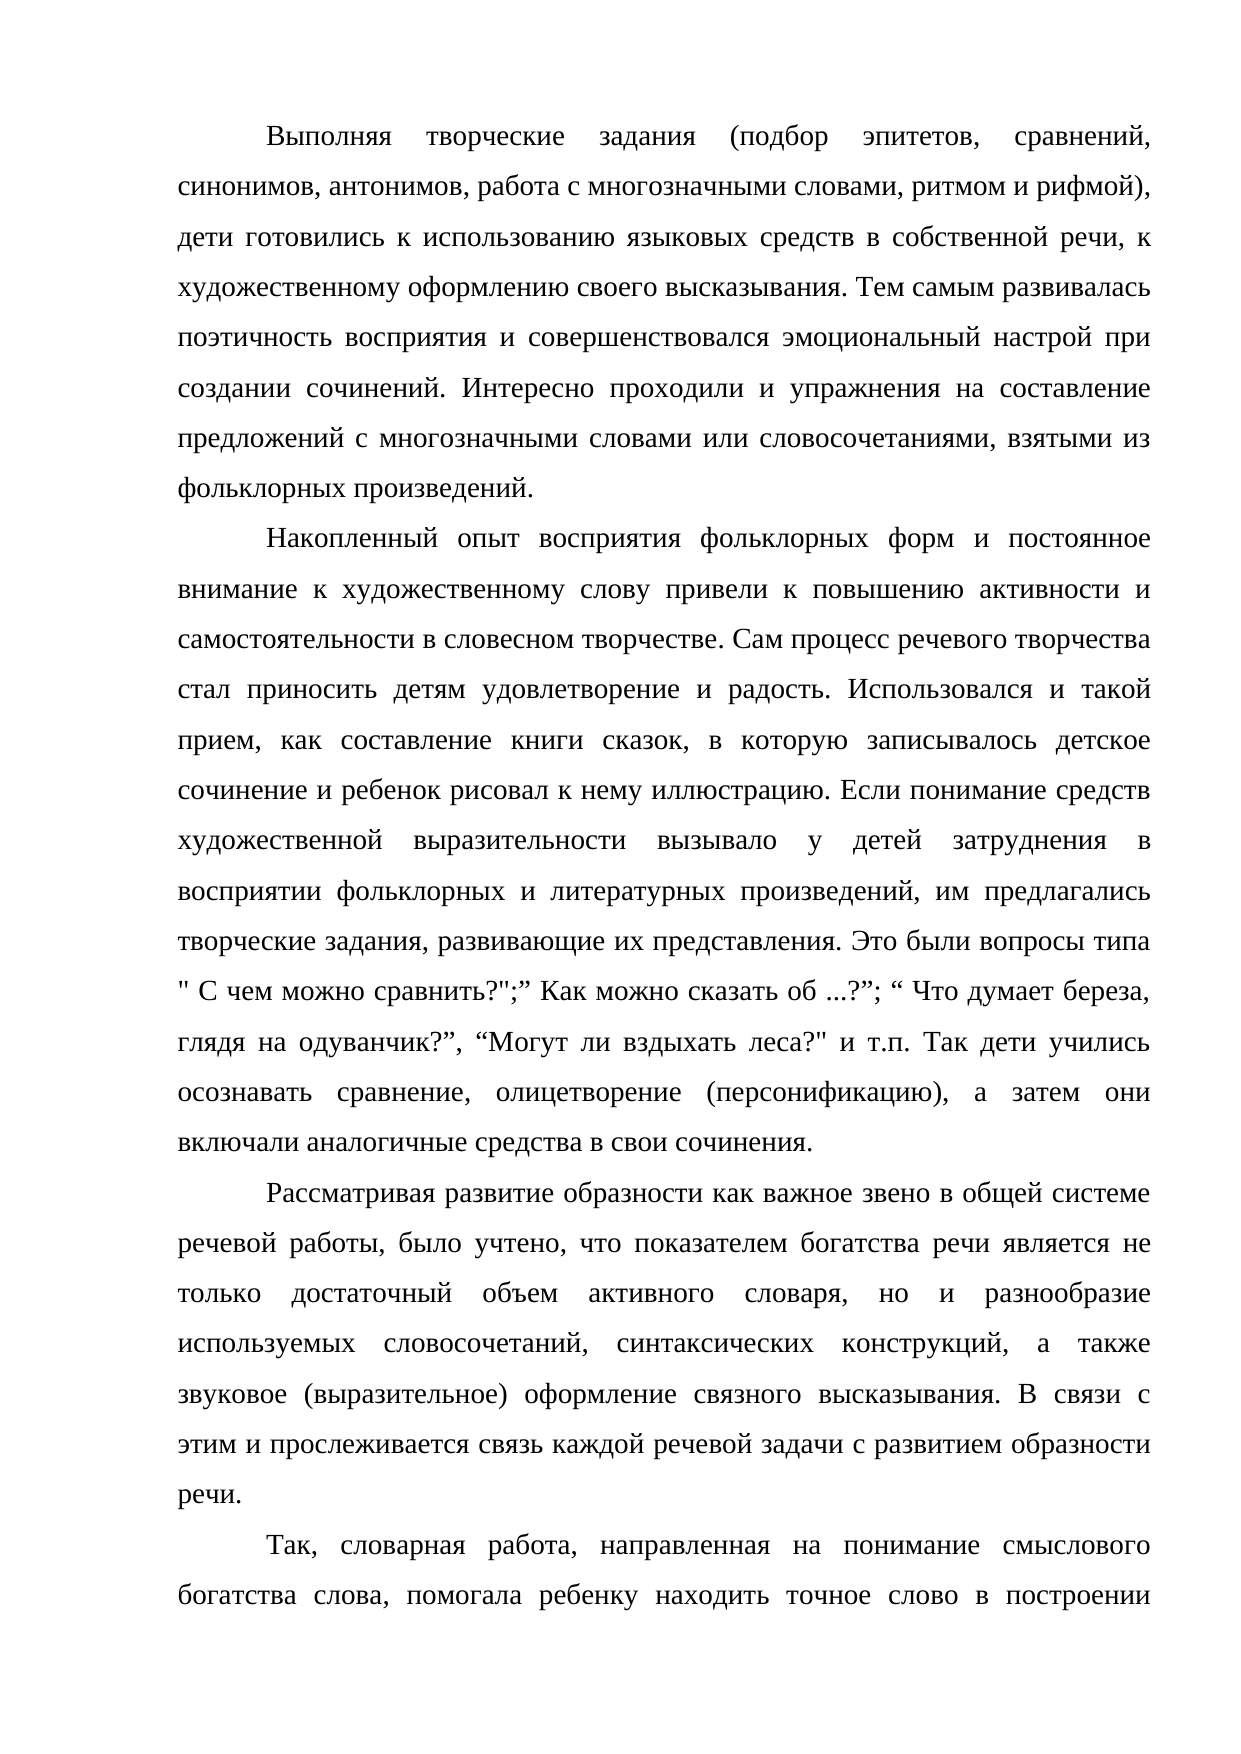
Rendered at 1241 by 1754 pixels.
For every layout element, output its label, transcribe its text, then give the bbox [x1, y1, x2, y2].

text Рассматривая развитие образности как важное звено в общей системе речевой работы, было учтено, что показателем богатства речи является не только достаточный объем активного словаря, но и разнообразие используемых словосочетаний, синтаксических конструкций, а также звуковое (выразительное) оформление связного высказывания. В связи с этим и прослеживается связь каждой речевой задачи с развитием образности речи. [177, 1175, 1152, 1510]
text Накопленный опыт восприятия фольклорных форм и постоянное внимание к художественному слову привели к повышению активности и самостоятельности в словесном творчестве. Сам процесс речевого творчества стал приносить детям удовлетворение и радость. Использовался и такой прием, как составление книги сказок, в которую записывалось детское сочинение и ребенок рисовал к нему иллюстрацию. Если понимание средств художественной выразительности вызывало у детей затруднения в восприятии фольклорных и литературных произведений, им предлагались творческие задания, развивающие их представления. Это были вопросы типа " С чем можно сравнить?";” Как можно сказать об ...?”; “ Что думает береза, глядя на одуванчик?”, “Могут ли вздыхать леса?" и т.п. Так дети учились осознавать сравнение, олицетворение (персонификацию), а затем они включали аналогичные средства в свои сочинения. [177, 521, 1152, 1158]
text Выполняя творческие задания (подбор эпитетов, сравнений, синонимов, антонимов, работа с многозначными словами, ритмом и рифмой), дети готовились к использованию языковых средств в собственной речи, к художественному оформлению своего высказывания. Тем самым развивалась поэтичность восприятия и совершенствовался эмоциональный настрой при создании сочинений. Интересно проходили и упражнения на составление предложений с многозначными словами или словосочетаниями, взятыми из фольклорных произведений. [177, 118, 1152, 504]
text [177, 1527, 1152, 1611]
